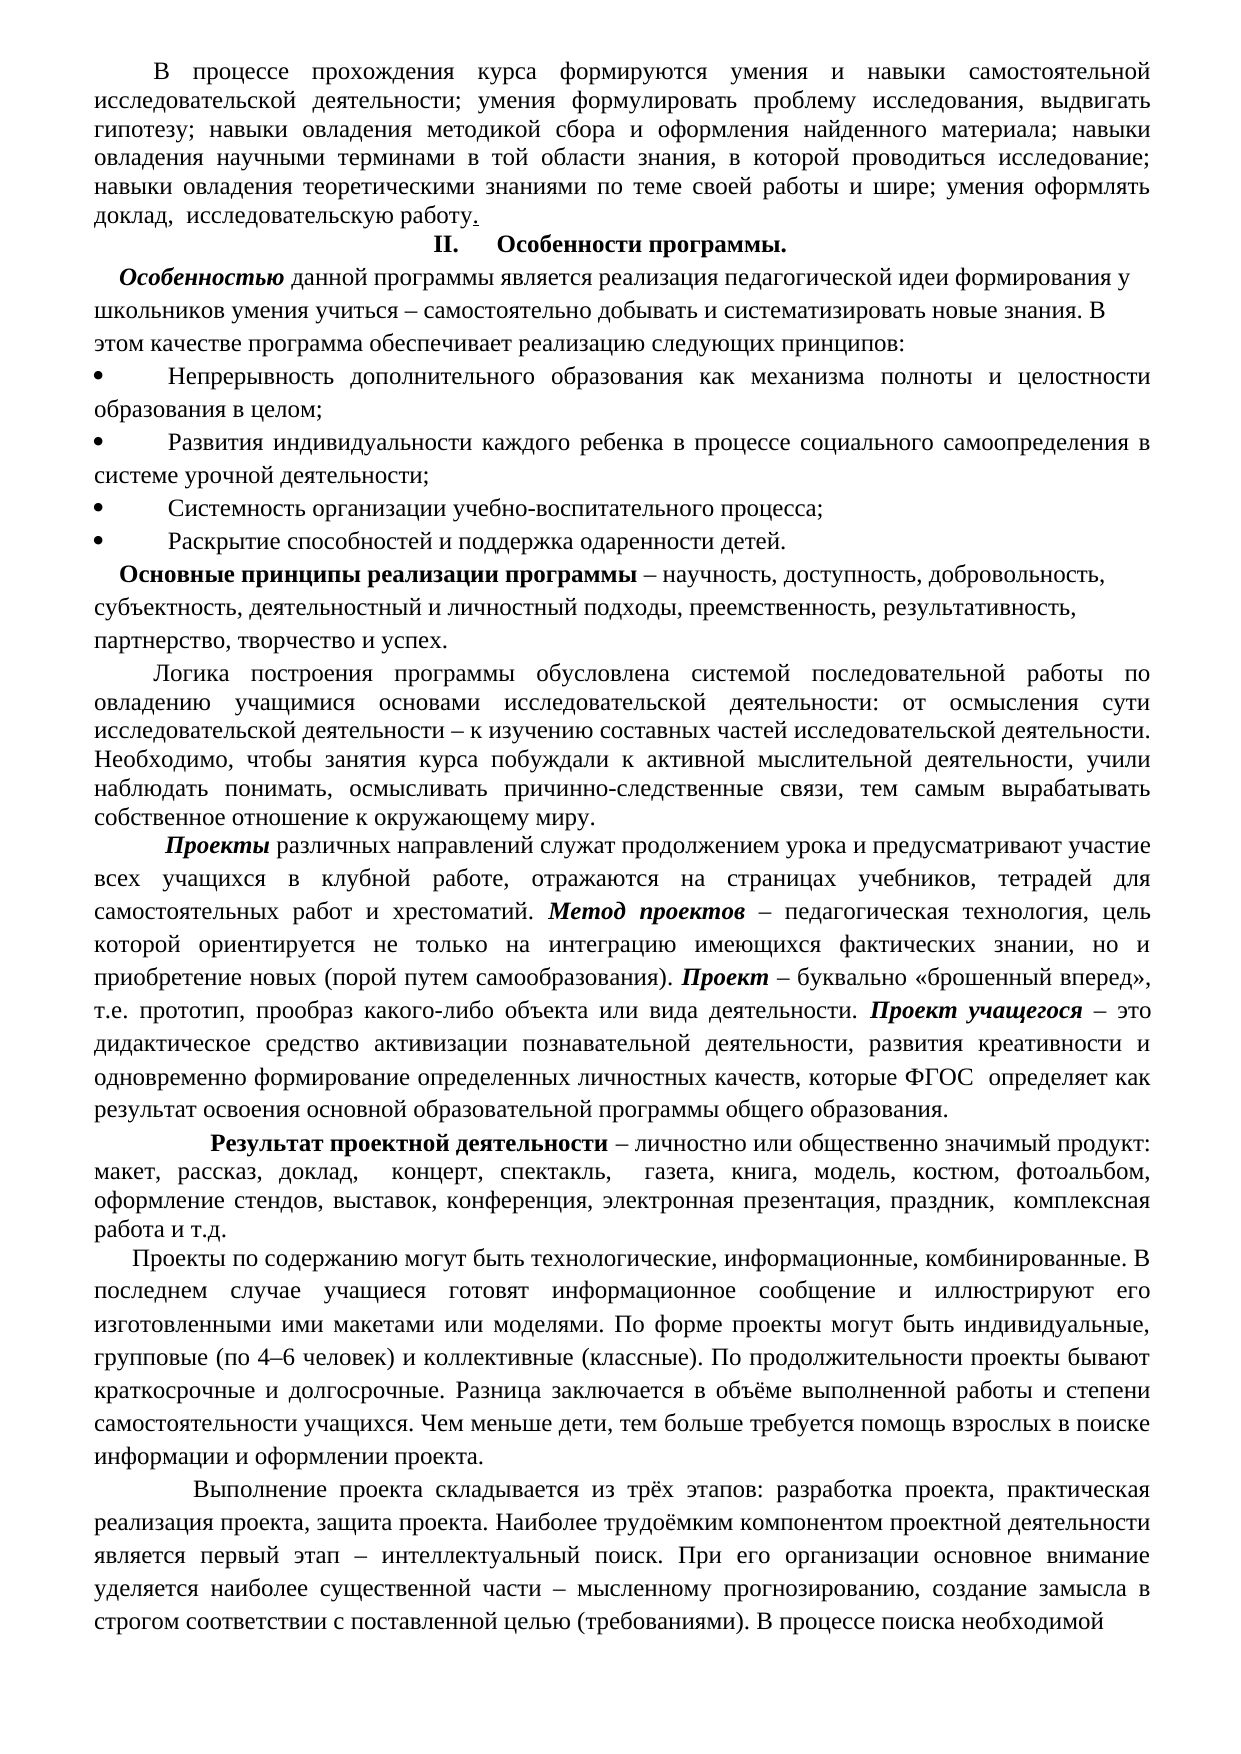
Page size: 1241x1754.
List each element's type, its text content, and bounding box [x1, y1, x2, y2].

text Логика построения программы обусловлена системой последовательной работы по овладению учащимися основами исследовательской деятельности: от осмысления сути исследовательской деятельности – к изучению составных частей исследовательской деятельности. Необходимо, чтобы занятия курса побуждали к активной мыслительной деятельности, учили наблюдать понимать, осмысливать причинно-следственные связи, тем самым вырабатывать собственное отношение к окружающему миру. [94, 658, 1152, 830]
text Основные принципы реализации программы – научность, доступность, добровольность, субъектность, деятельностный и личностный подходы, преемственность, результативность, партнерство, творчество и успех. [94, 559, 1152, 654]
list Особенности программы. [94, 229, 1152, 257]
text Результат проектной деятельности – личностно или общественно значимый продукт: макет, рассказ, доклад, концерт, спектакль, газета, книга, модель, костюм, фотоальбом, оформление стендов, выставок, конференция, электронная презентация, праздник, комплексная работа и т.д. [94, 1128, 1152, 1243]
text В процессе прохождения курса формируются умения и навыки самостоятельной исследовательской деятельности; умения формулировать проблему исследования, выдвигать гипотезу; навыки овладения методикой сбора и оформления найденного материала; навыки овладения научными терминами в той области знания, в которой проводиться исследование; навыки овладения теоретическими знаниями по теме своей работы и шире; умения оформлять доклад, исследовательскую работу. [94, 56, 1152, 229]
text Проекты по содержанию могут быть технологические, информационные, комбинированные. В последнем случае учащиеся готовят информационное сообщение и иллюстрируют его изготовленными ими макетами или моделями. По форме проекты могут быть индивидуальные, групповые (по 4–6 человек) и коллективные (классные). По продолжительности проекты бывают краткосрочные и долгосрочные. Разница заключается в объёме выполненной работы и степени самостоятельности учащихся. Чем меньше дети, тем больше требуется помощь взрослых в поиске информации и оформлении проекта. [94, 1243, 1152, 1469]
list Непрерывность дополнительного образования как механизма полноты и целостности образования в целом; [94, 361, 1152, 422]
text Проекты различных направлений служат продолжением урока и предусматривают участие всех учащихся в клубной работе, отражаются на страницах учебников, тетрадей для самостоятельных работ и хрестоматий. Метод проектов – педагогическая технология, цель которой ориентируется не только на интеграцию имеющихся фактических знании, но и приобретение новых (порой путем самообразования). Проект – буквально «брошенный вперед», т.е. прототип, прообраз какого-либо объекта или вида деятельности. Проект учащегося – это дидактическое средство активизации познавательной деятельности, развития креативности и одновременно формирование определенных личностных качеств, которые ФГОС определяет как результат освоения основной образовательной программы общего образования. [94, 830, 1152, 1123]
list Раскрытие способностей и поддержка одаренности детей. [94, 526, 1152, 554]
list Системность организации учебно-воспитательного процесса; [94, 493, 1152, 522]
text Выполнение проекта складывается из трёх этапов: разработка проекта, практическая реализация проекта, защита проекта. Наиболее трудоёмким компонентом проектной деятельности является первый этап – интеллектуальный поиск. При его организации основное внимание уделяется наиболее существенной части – мысленному прогнозированию, создание замысла в строгом соответствии с поставленной целью (требованиями). В процессе поиска необходимой [94, 1474, 1152, 1634]
text Особенностью данной программы является реализация педагогической идеи формирования у школьников умения учиться – самостоятельно добывать и систематизировать новые знания. В этом качестве программа обеспечивает реализацию следующих принципов: [94, 262, 1152, 356]
list Развития индивидуальности каждого ребенка в процессе социального самоопределения в системе урочной деятельности; [94, 427, 1152, 488]
